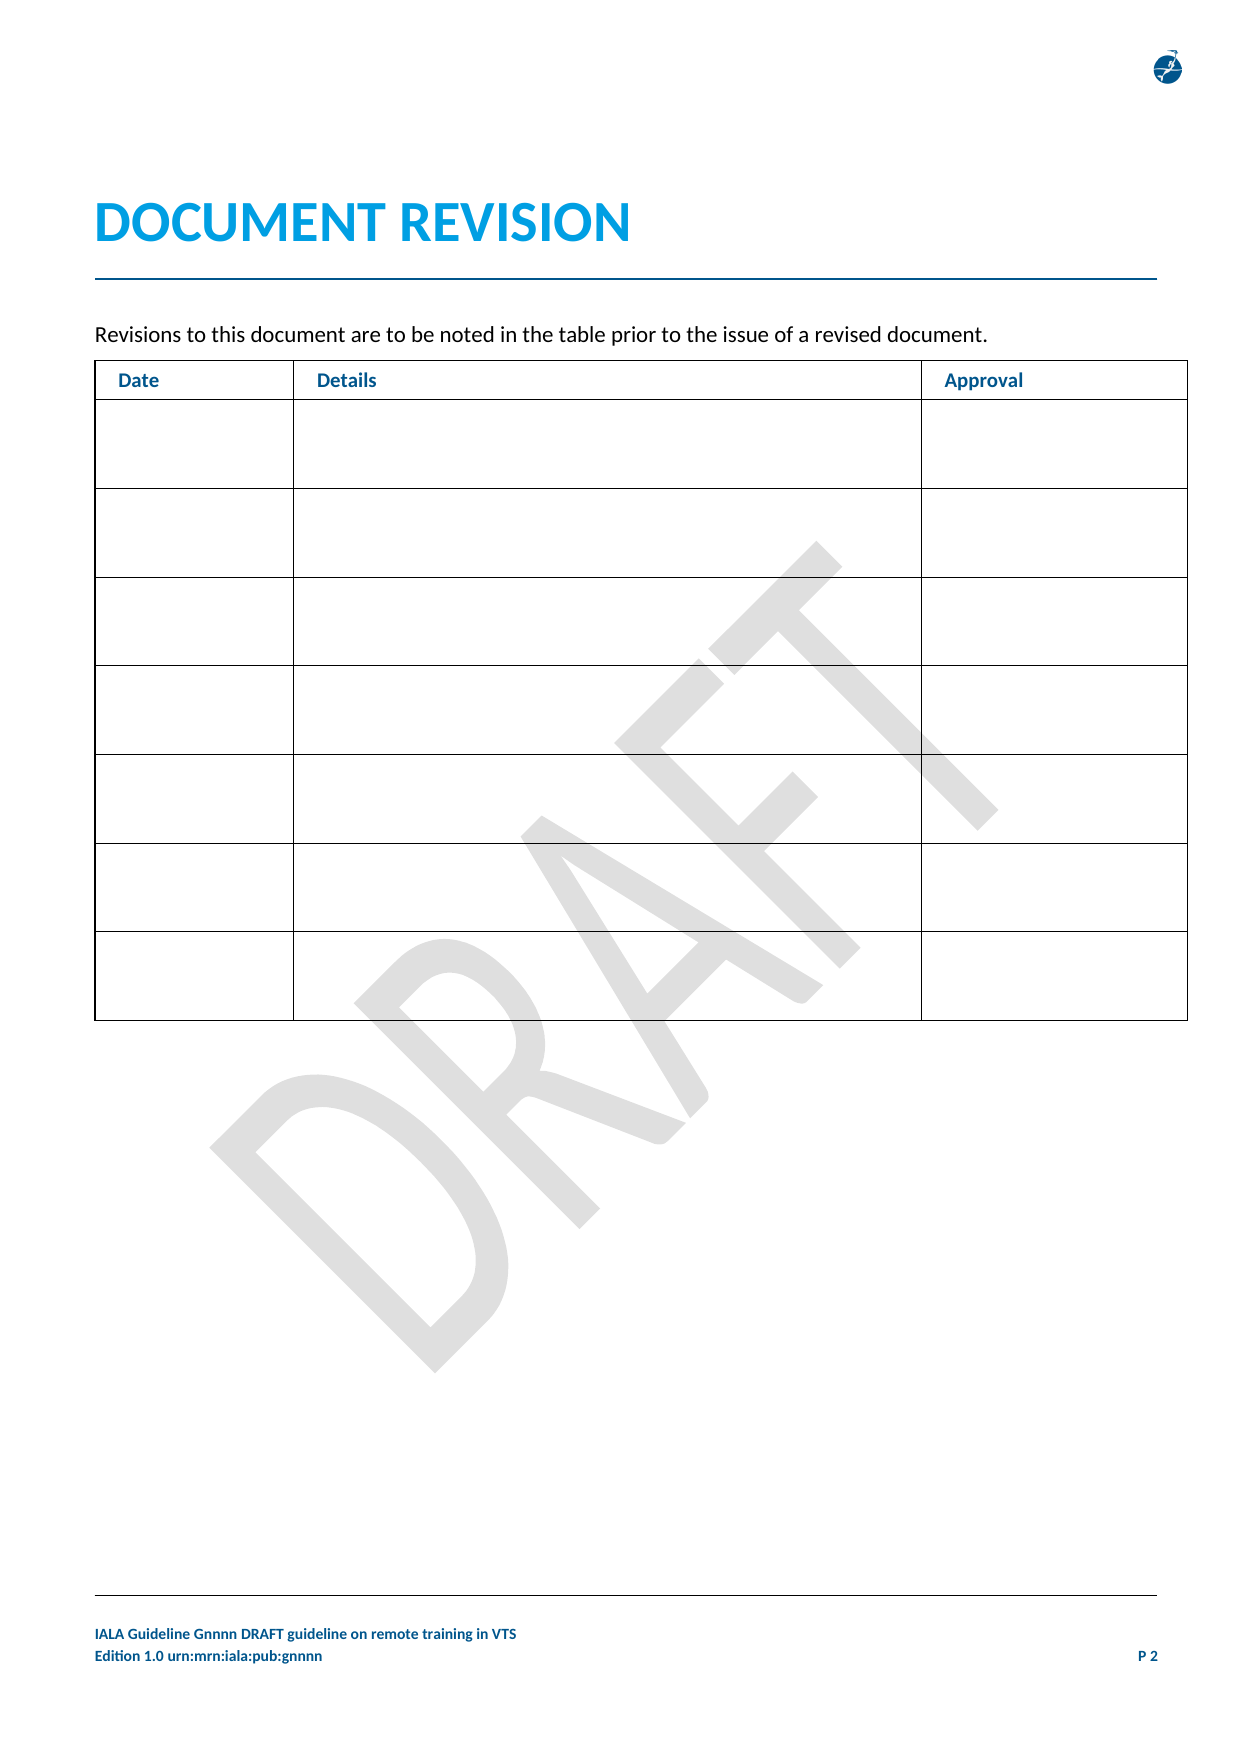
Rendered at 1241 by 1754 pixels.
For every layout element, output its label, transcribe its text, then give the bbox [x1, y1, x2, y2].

table_cell [96, 400, 293, 488]
table_header Date [96, 361, 293, 399]
table_cell [922, 666, 1187, 754]
table_cell [294, 666, 921, 754]
table_cell [922, 400, 1187, 488]
table_cell [96, 578, 293, 665]
text Revisions to this document are to be noted in the table prior to the issue of a revised document. [94, 320, 1157, 348]
table_cell [96, 666, 293, 754]
table_cell [96, 844, 293, 931]
table_cell [294, 755, 921, 843]
table_cell [96, 755, 293, 843]
table_header Details [294, 361, 921, 399]
table_cell [294, 844, 921, 931]
table_cell [96, 932, 293, 1020]
table_cell [922, 489, 1187, 577]
table_cell [922, 578, 1187, 665]
table_cell [922, 755, 1187, 843]
table_cell [96, 489, 293, 577]
picture [1122, 0, 1241, 119]
table_cell [294, 489, 921, 577]
table_header Approval [922, 361, 1187, 399]
table_cell [922, 844, 1187, 931]
table_cell [294, 578, 921, 665]
table_cell [922, 932, 1187, 1020]
table_cell [294, 932, 921, 1020]
table_cell [294, 400, 921, 488]
